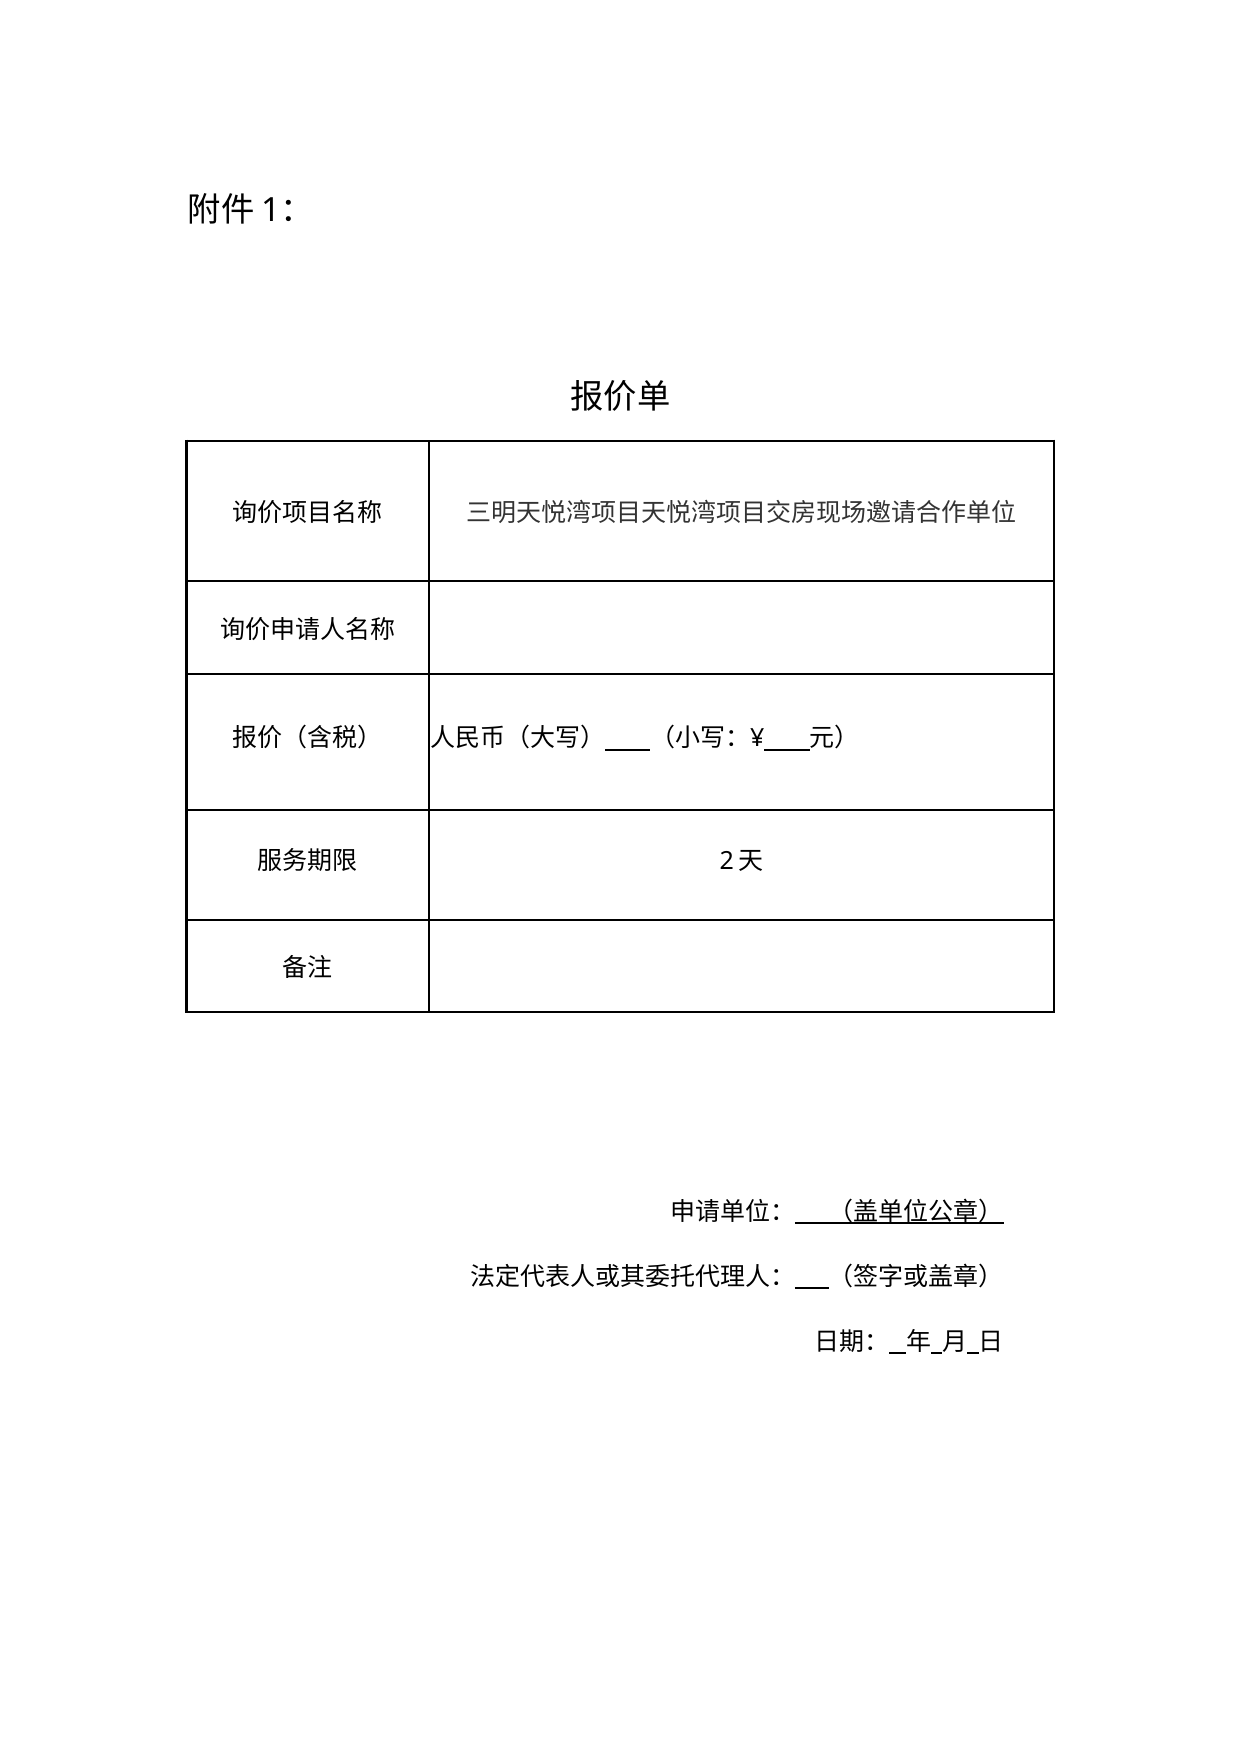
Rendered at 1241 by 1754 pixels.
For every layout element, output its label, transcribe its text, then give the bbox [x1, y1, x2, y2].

table_cell 2天 [430, 811, 1053, 919]
text 报价单 [187, 362, 1053, 427]
text 申请单位： （盖单位公章） [187, 1177, 1003, 1242]
table_cell 服务期限 [188, 811, 428, 919]
table_header 三明天悦湾项目天悦湾项目交房现场邀请合作单位 [430, 442, 1053, 579]
table_cell 报价（含税） [188, 675, 428, 809]
text 附件1： [187, 174, 1053, 239]
table_cell 人民币（大写） （小写：¥ 元） [430, 675, 1053, 809]
text 日期： 年 月 日 [187, 1307, 1003, 1372]
table_cell [430, 921, 1053, 1011]
table_cell 询价申请人名称 [188, 582, 428, 673]
table_header 询价项目名称 [188, 442, 428, 579]
text 法定代表人或其委托代理人： （签字或盖章） [187, 1242, 1003, 1307]
table_cell [430, 582, 1053, 673]
table_cell 备注 [188, 921, 428, 1011]
